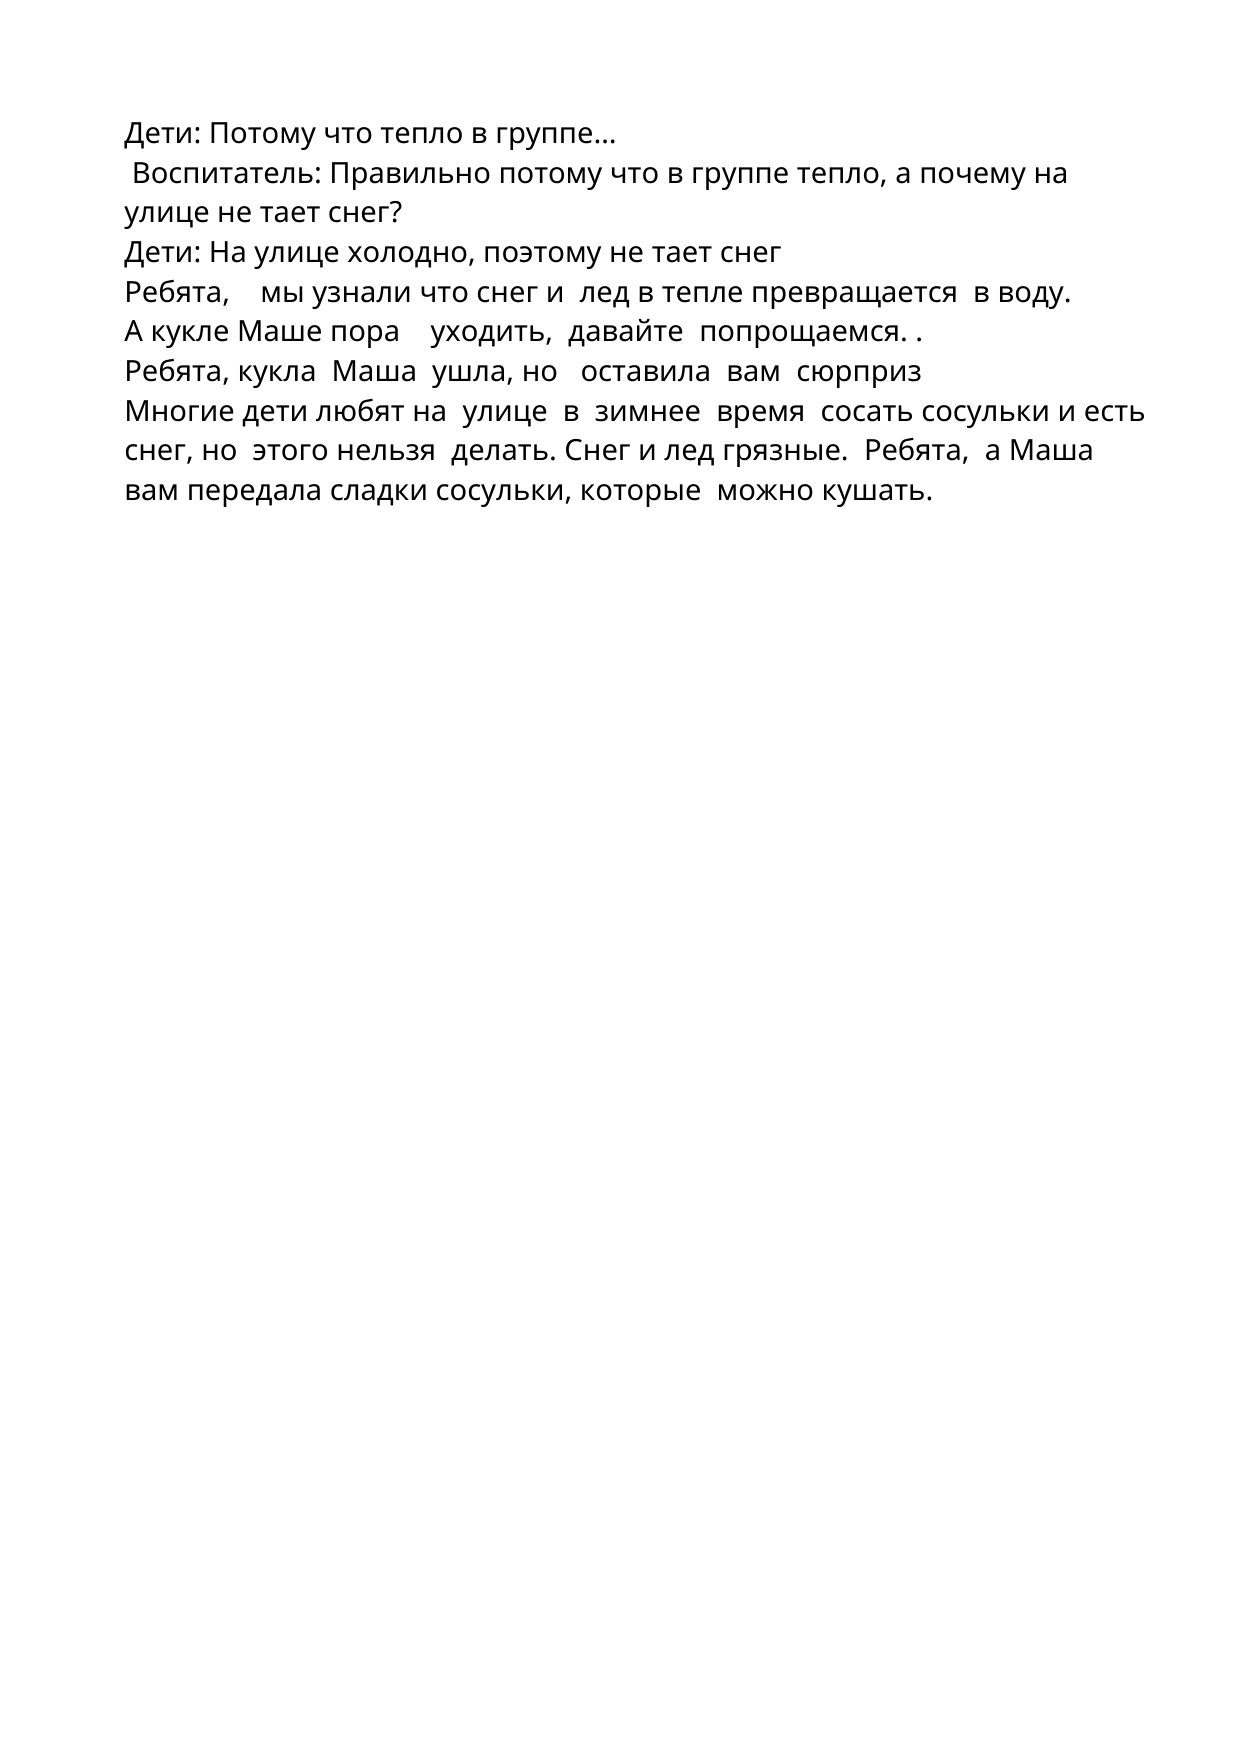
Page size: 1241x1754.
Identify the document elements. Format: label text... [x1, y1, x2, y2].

text Дети: На улице холодно, поэтому не тает снег [124, 231, 1157, 271]
text Дети: Потому что тепло в группе… [124, 112, 1157, 152]
text А кукле Маше пора уходить, давайте попрощаемся. . [124, 311, 1157, 350]
text Многие дети любят на улице в зимнее время сосать сосульки и есть снег, но этого нельзя делать. Снег и лед грязные. Ребята, а Маша вам передала сладки сосульки, которые можно кушать. [124, 390, 1157, 509]
text Воспитатель: Правильно потому что в группе тепло, а почему на улице не тает снег? [124, 152, 1157, 231]
text Ребята, мы узнали что снег и лед в тепле превращается в воду. [124, 271, 1157, 311]
text Ребята, кукла Маша ушла, но оставила вам сюрприз [124, 350, 1157, 390]
